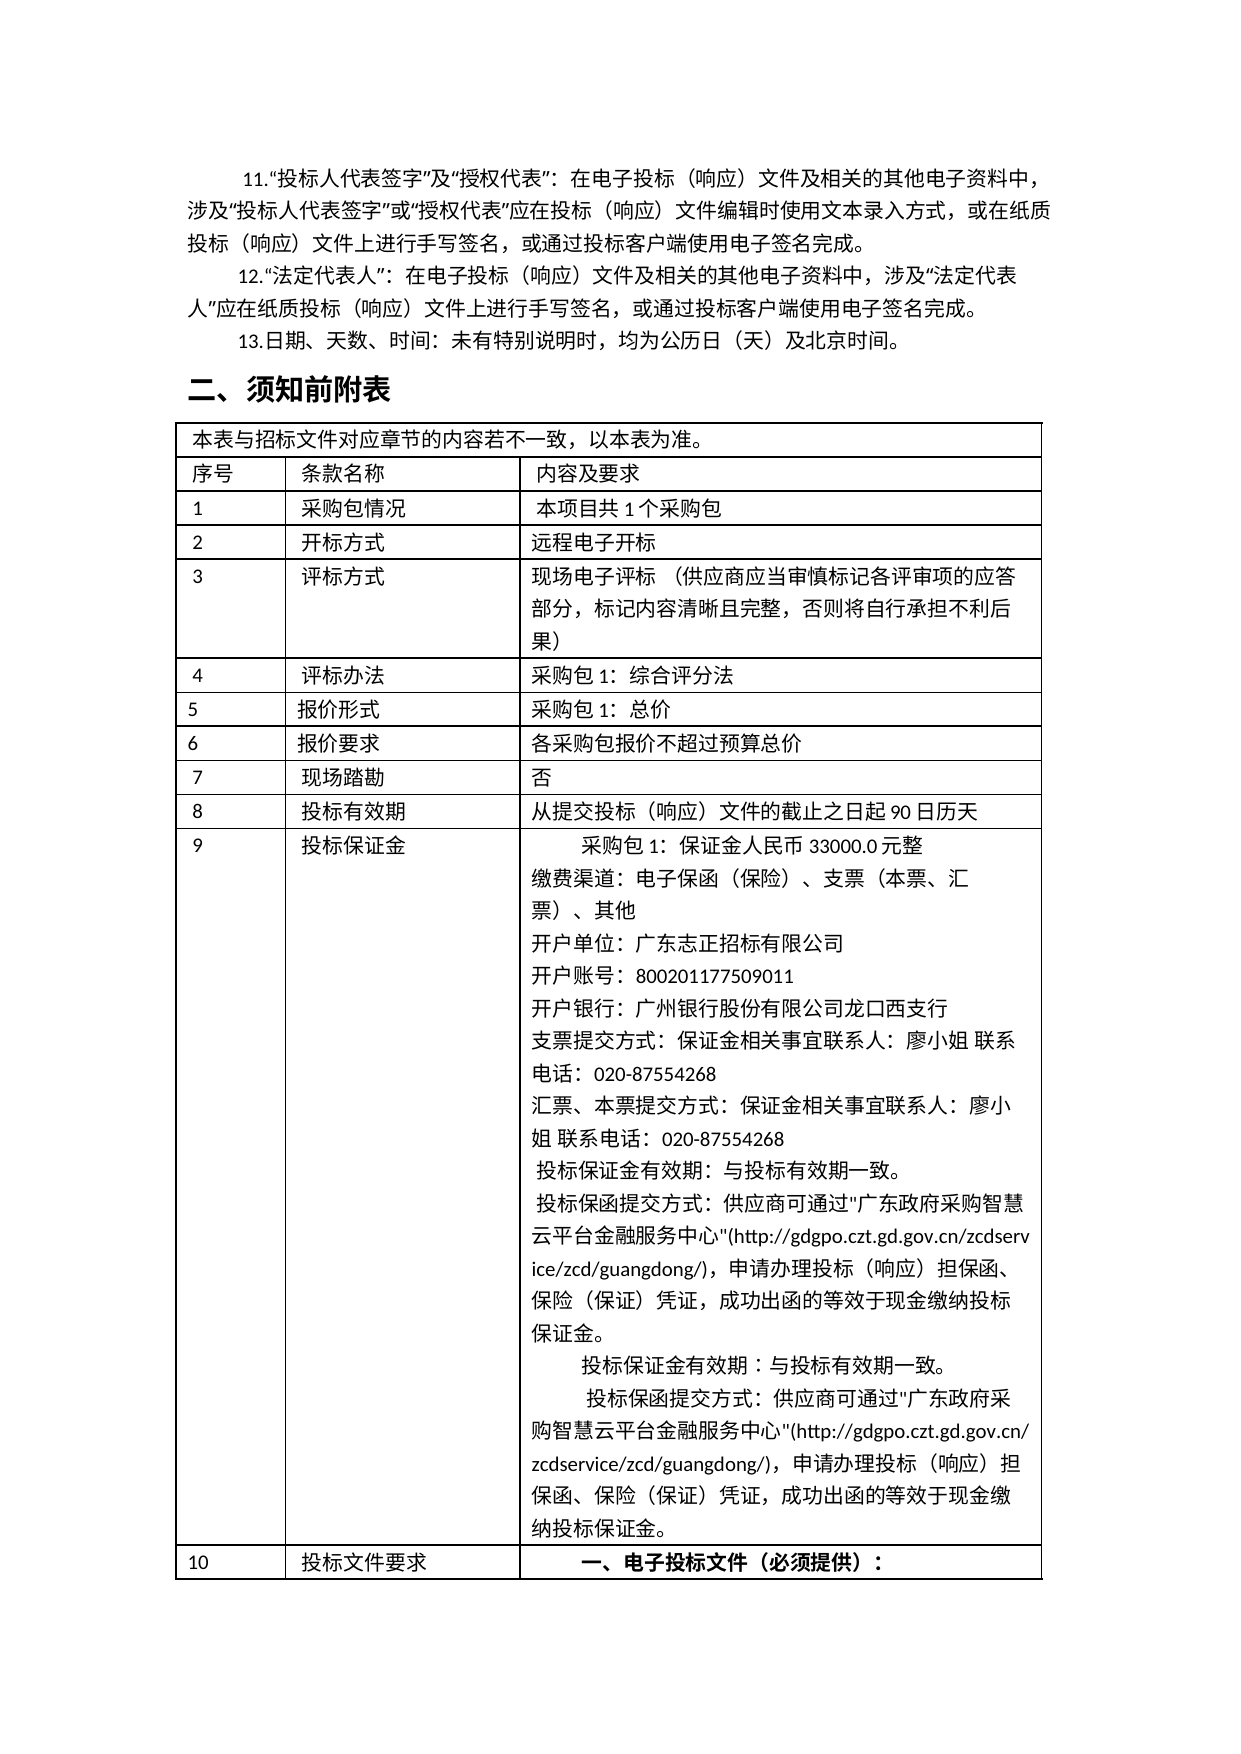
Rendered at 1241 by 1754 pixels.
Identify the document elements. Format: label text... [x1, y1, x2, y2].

table_cell 现场踏勘 [286, 761, 519, 793]
table_cell 评标办法 [286, 659, 519, 691]
table_cell 5 [177, 693, 285, 725]
table_cell 2 [177, 526, 285, 558]
table_cell 投标文件要求 [286, 1546, 519, 1578]
table_cell 采购包情况 [286, 492, 519, 524]
table_cell 1 [177, 492, 285, 524]
table_cell 序号 [177, 458, 285, 490]
table_cell 现场电子评标 （供应商应当审慎标记各评审项的应答部分，标记内容清晰且完整，否则将自行承担不利后果） [521, 560, 1041, 657]
table_cell 9 [177, 829, 285, 1544]
text 11.“投标人代表签字”及“授权代表”：在电子投标（响应）文件及相关的其他电子资料中，涉及“投标人代表签字”或“授权代表”应在投标（响应）文件编辑时使用文本录入方式，或在纸质投标（响应）文件上进行手写签名，或通过投标客户端使用电子签名完成。 [187, 162, 1053, 259]
text 13.日期、天数、时间：未有特别说明时，均为公历日（天）及北京时间。 [187, 324, 1053, 357]
table_cell 报价形式 [286, 693, 519, 725]
text 12.“法定代表人”：在电子投标（响应）文件及相关的其他电子资料中，涉及“法定代表人”应在纸质投标（响应）文件上进行手写签名，或通过投标客户端使用电子签名完成。 [187, 259, 1053, 324]
text 二、须知前附表 [187, 357, 1053, 422]
table_cell 8 [177, 795, 285, 828]
table_cell 4 [177, 659, 285, 691]
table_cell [521, 1546, 1041, 1578]
table_cell 采购包1：保证金人民币33000.0元整 缴费渠道：电子保函（保险）、支票（本票、汇票）、其他 开户单位：广东志正招标有限公司 开户账号：800201177509011 开户银行：广州银行股份有限公司龙口西支行 支票提交方式：保证金相关事宜联系人：廖小姐 联系电话：020-87554268 汇票、本票提交方式：保证金相关事宜联系人：廖小姐 联系电话：020-87554268 投标保证金有效期：与投标有效期一致。 投标保函提交方式：供应商可通过"广东政府采购智慧云平台金融服务中心"(http://gdgpo.czt.gd.gov.cn/zcdservice/zcd/guangdong/)，申请办理投标（响应）担保函、保险（保证）凭证，成功出函的等效于现金缴纳投标保证金。 投标保证金有效期∶与投标有效期一致。 投标保函提交方式：供应商可通过"广东政府采购智慧云平台金融服务中心"(http://gdgpo.czt.gd.gov.cn/zcdservice/zcd/guangdong/)，申请办理投标（响应）担保函、保险（保证）凭证，成功出函的等效于现金缴纳投标保证金。 [521, 829, 1041, 1544]
table_cell 评标方式 [286, 560, 519, 657]
table_cell 开标方式 [286, 526, 519, 558]
table_cell 内容及要求 [521, 458, 1041, 490]
table_cell 条款名称 [286, 458, 519, 490]
table_header 本表与招标文件对应章节的内容若不一致，以本表为准。 [177, 424, 1041, 456]
table_cell 报价要求 [286, 727, 519, 759]
table_cell 本项目共1个采购包 [521, 492, 1041, 524]
table_cell 10 [177, 1546, 285, 1578]
table_cell 远程电子开标 [521, 526, 1041, 558]
table_cell 否 [521, 761, 1041, 793]
table_cell 投标保证金 [286, 829, 519, 1544]
table_cell 从提交投标（响应）文件的截止之日起90日历天 [521, 795, 1041, 828]
table_cell 6 [177, 727, 285, 759]
table_cell 7 [177, 761, 285, 793]
table_cell 采购包1：总价 [521, 693, 1041, 725]
table_cell 3 [177, 560, 285, 657]
table_cell 各采购包报价不超过预算总价 [521, 727, 1041, 759]
table_cell 投标有效期 [286, 795, 519, 828]
table_cell 采购包1：综合评分法 [521, 659, 1041, 691]
